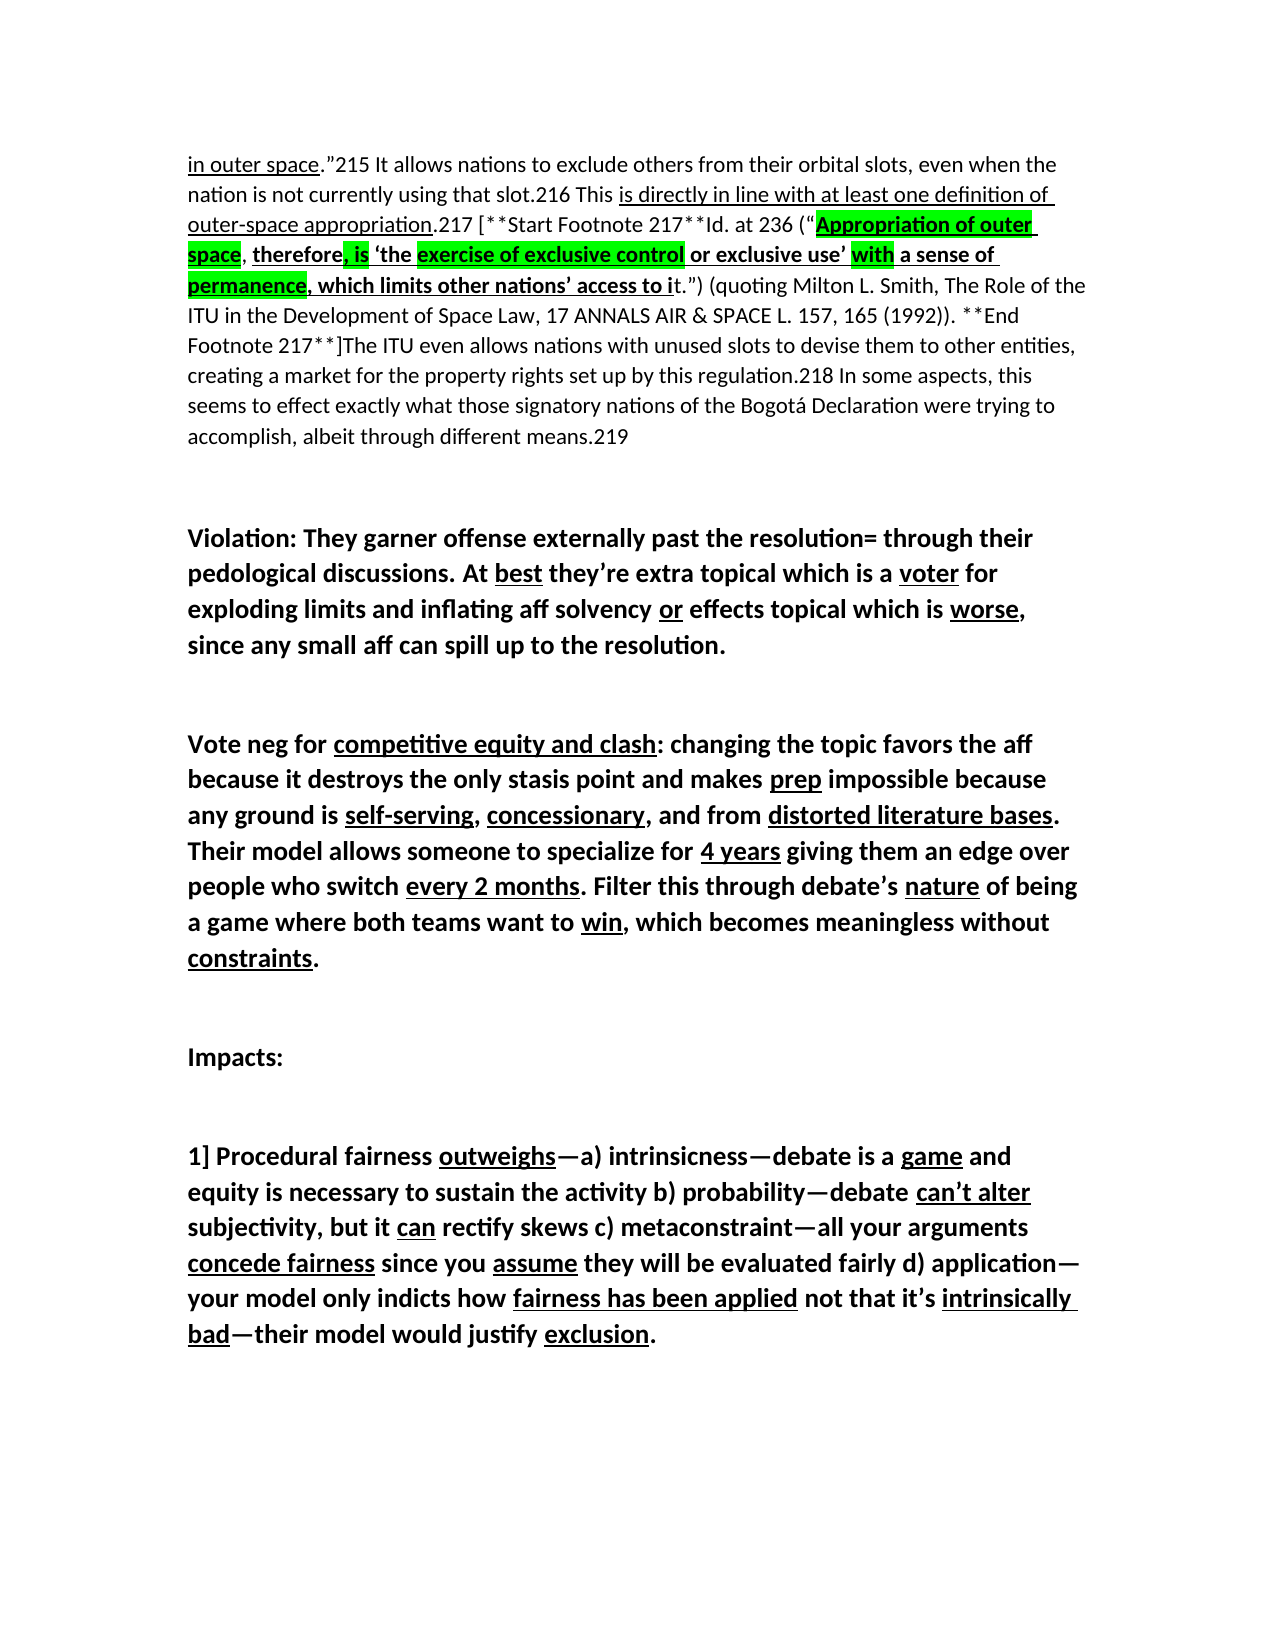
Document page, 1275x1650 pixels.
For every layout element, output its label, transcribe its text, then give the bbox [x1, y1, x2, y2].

subtitle Violation: They garner offense externally past the resolution= through their pedological discussions. At best they’re extra topical which is a voter for exploding limits and inflating aff solvency or effects topical which is worse, since any small aff can spill up to the resolution. [187, 521, 1087, 661]
subtitle 1] Procedural fairness outweighs—a) intrinsicness—debate is a game and equity is necessary to sustain the activity b) probability—debate can’t alter subjectivity, but it can rectify skews c) metaconstraint—all your arguments concede fairness since you assume they will be evaluated fairly d) application—your model only indicts how fairness has been applied not that it’s intrinsically bad—their model would justify exclusion. [187, 1139, 1087, 1350]
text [187, 150, 1087, 450]
subtitle Impacts: [187, 1040, 1087, 1073]
subtitle Vote neg for competitive equity and clash: changing the topic favors the aff because it destroys the only stasis point and makes prep impossible because any ground is self-serving, concessionary, and from distorted literature bases. Their model allows someone to specialize for 4 years giving them an edge over people who switch every 2 months. Filter this through debate’s nature of being a game where both teams want to win, which becomes meaningless without constraints. [187, 727, 1087, 974]
